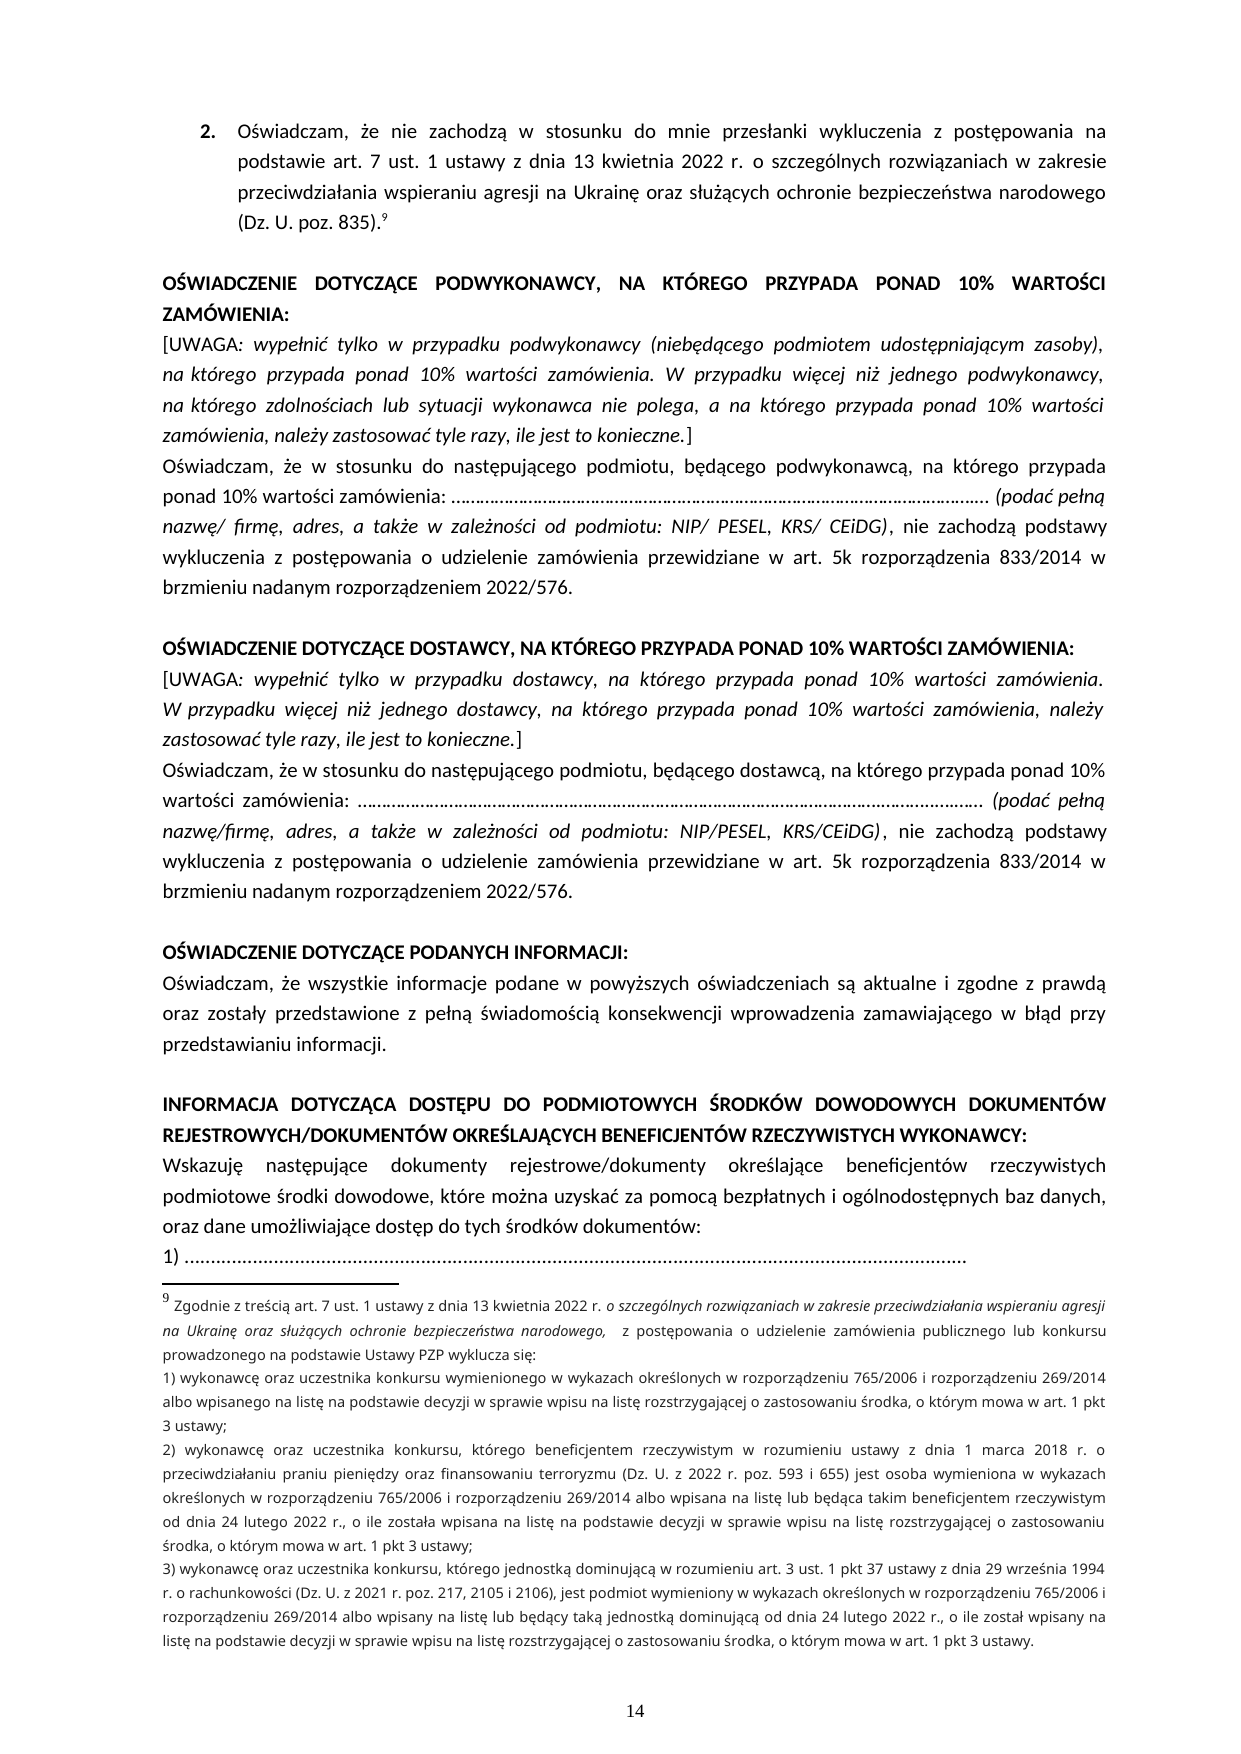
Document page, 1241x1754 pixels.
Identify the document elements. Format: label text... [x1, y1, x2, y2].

text INFORMACJA DOTYCZĄCA DOSTĘPU DO PODMIOTOWYCH ŚRODKÓW DOWODOWYCH DOKUMENTÓW REJESTROWYCH/DOKUMENTÓW OKREŚLAJĄCYCH BENEFICJENTÓW RZECZYWISTYCH WYKONAWCY: [162, 1092, 1107, 1147]
text OŚWIADCZENIE DOTYCZĄCE PODWYKONAWCY, NA KTÓREGO PRZYPADA PONAD 10% WARTOŚCI ZAMÓWIENIA: [162, 270, 1107, 326]
text [UWAGA: wypełnić tylko w przypadku dostawcy, na którego przypada ponad 10% wartości zamówienia. W przypadku więcej niż jednego dostawcy, na którego przypada ponad 10% wartości zamówienia, należy zastosować tyle razy, ile jest to konieczne.] [162, 666, 1107, 752]
text Oświadczam, że wszystkie informacje podane w powyższych oświadczeniach są aktualne i zgodne z prawdą oraz zostały przedstawione z pełną świadomością konsekwencji wprowadzenia zamawiającego w błąd przy przedstawianiu informacji. [162, 970, 1107, 1056]
text Oświadczam, że w stosunku do następującego podmiotu, będącego dostawcą, na którego przypada ponad 10% wartości zamówienia: ……………………………………………………………………………………………….………..….…… (podać pełną nazwę/firmę, adres, a także w zależności od podmiotu: NIP/PESEL, KRS/CEiDG), nie zachodzą podstawy wykluczenia z postępowania o udzielenie zamówienia przewidziane w art. 5k rozporządzenia 833/2014 w brzmieniu nadanym rozporządzeniem 2022/576. [162, 757, 1107, 904]
text 1) ..................................................................................................................................................... [162, 1244, 1107, 1269]
text Wskazuję następujące dokumenty rejestrowe/dokumenty określające beneficjentów rzeczywistych podmiotowe środki dowodowe, które można uzyskać za pomocą bezpłatnych i ogólnodostępnych baz danych, oraz dane umożliwiające dostęp do tych środków dokumentów: [162, 1152, 1107, 1239]
text Oświadczam, że w stosunku do następującego podmiotu, będącego podwykonawcą, na którego przypada ponad 10% wartości zamówienia: ……………………………………………………………………………………………….… (podać pełną nazwę/ firmę, adres, a także w zależności od podmiotu: NIP/ PESEL, KRS/ CEiDG), nie zachodzą podstawy wykluczenia z postępowania o udzielenie zamówienia przewidziane w art. 5k rozporządzenia 833/2014 w brzmieniu nadanym rozporządzeniem 2022/576. [162, 453, 1107, 600]
text OŚWIADCZENIE DOTYCZĄCE DOSTAWCY, NA KTÓREGO PRZYPADA PONAD 10% WARTOŚCI ZAMÓWIENIA: [162, 635, 1107, 661]
list Oświadczam, że nie zachodzą w stosunku do mnie przesłanki wykluczenia z postępowania na podstawie art. 7 ust. 1 ustawy z dnia 13 kwietnia 2022 r. o szczególnych rozwiązaniach w zakresie przeciwdziałania wspieraniu agresji na Ukrainę oraz służących ochronie bezpieczeństwa narodowego (Dz. U. poz. 835). [200, 118, 1107, 235]
text OŚWIADCZENIE DOTYCZĄCE PODANYCH INFORMACJI: [162, 939, 1107, 965]
text [UWAGA: wypełnić tylko w przypadku podwykonawcy (niebędącego podmiotem udostępniającym zasoby), na którego przypada ponad 10% wartości zamówienia. W przypadku więcej niż jednego podwykonawcy, na którego zdolnościach lub sytuacji wykonawca nie polega, a na którego przypada ponad 10% wartości zamówienia, należy zastosować tyle razy, ile jest to konieczne.] [162, 331, 1107, 448]
